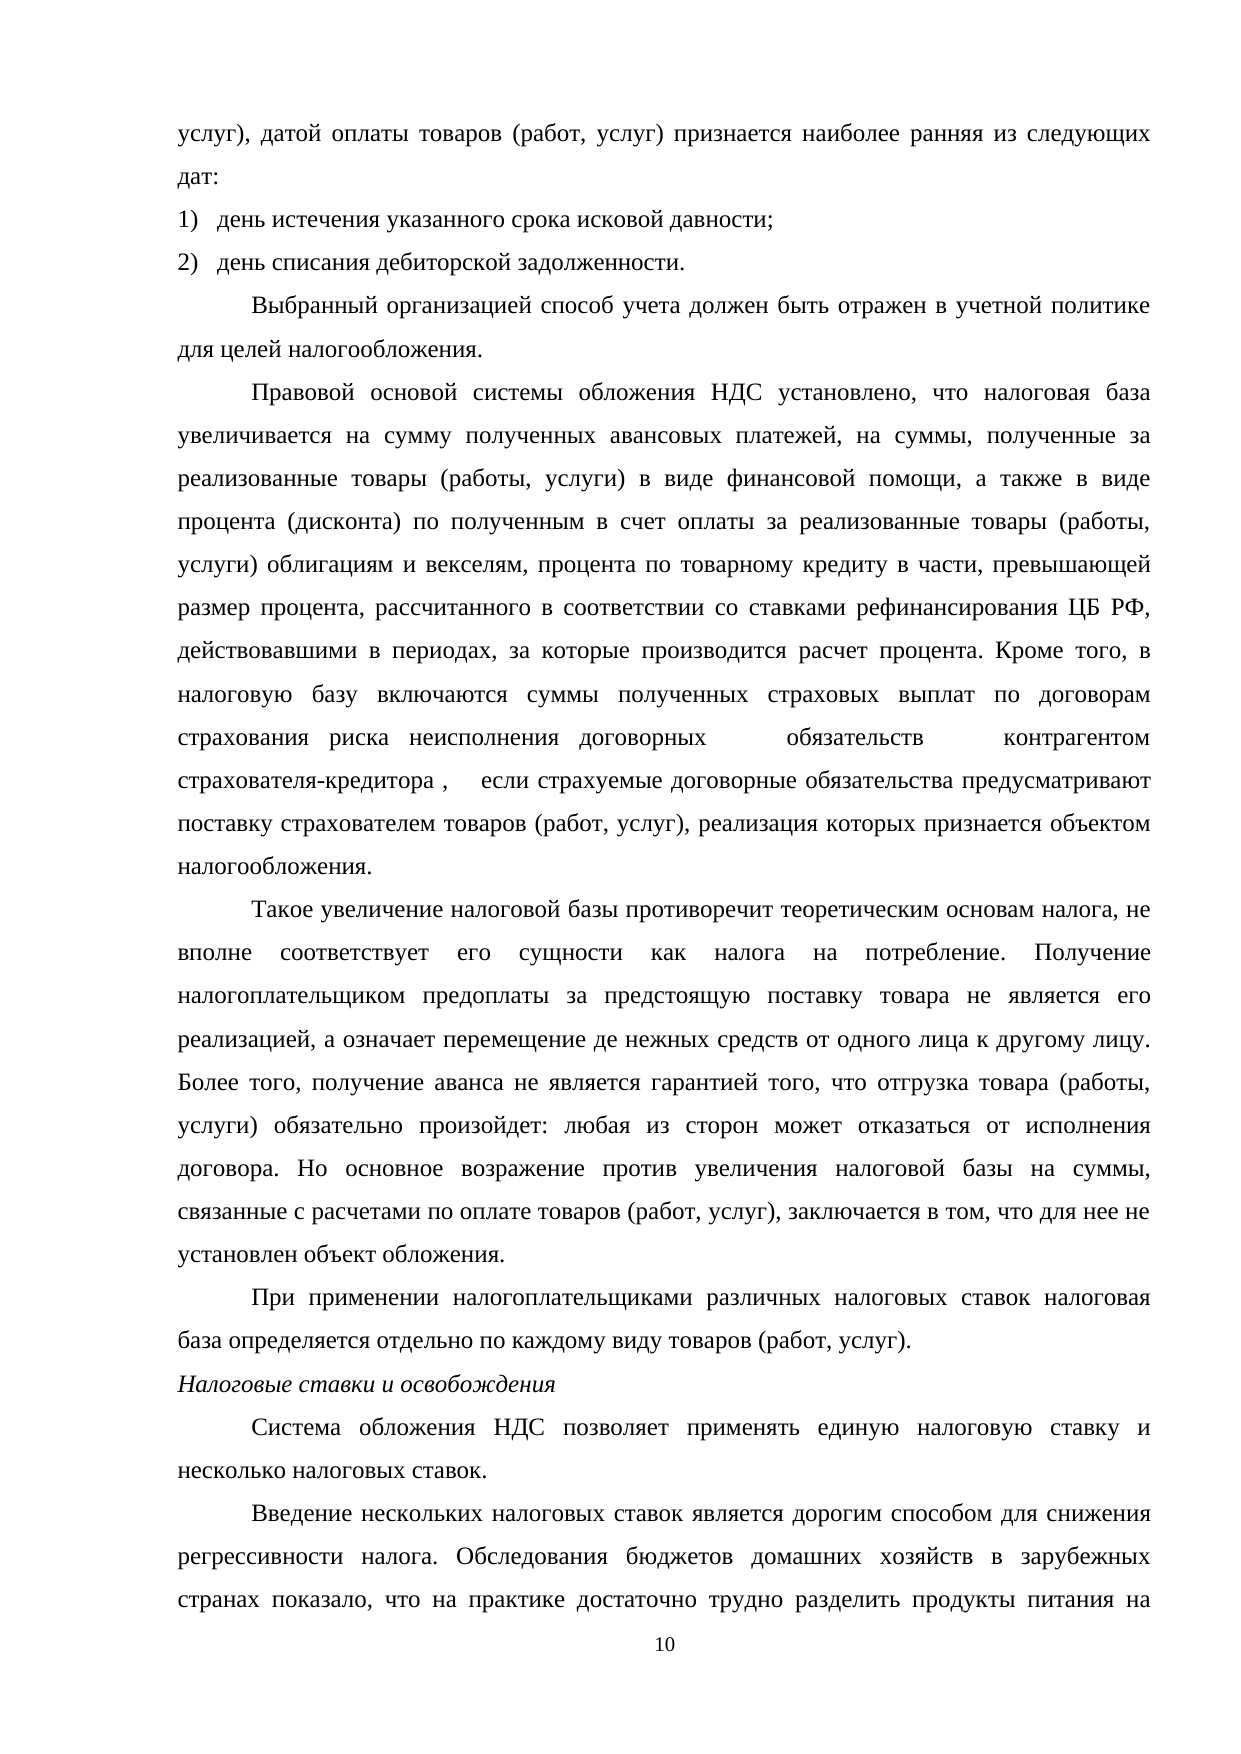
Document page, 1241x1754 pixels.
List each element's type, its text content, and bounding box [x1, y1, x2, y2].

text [177, 118, 1152, 190]
text Правовой основой системы обложения НДС установлено, что налоговая база увеличивается на сумму полученных авансовых платежей, на суммы, полученные за реализованные товары (работы, услуги) в виде финансовой помощи, а также в виде процента (дисконта) по полученным в счет оплаты за реализованные товары (работы, услуги) облигациям и векселям, процента по товарному кредиту в части, превышающей размер процента, рассчитанного в соответствии со ставками рефинансирования ЦБ РФ, действовавшими в периодах, за которые производится расчет процента. Кроме того, в налоговую базу включаются суммы полученных страховых выплат по договорам страхования риска неисполнения договорных обязательств контрагентом страхователя-кредитора , если страхуемые договорные обязательства предусматривают поставку страхователем товаров (работ, услуг), реализация которых признается объектом налогообложения. [177, 377, 1152, 880]
text Налоговые ставки и освобождения [177, 1369, 1152, 1397]
text 1) день истечения указанного срока исковой давности; [177, 204, 1152, 233]
text Система обложения НДС позволяет применять единую налоговую ставку и несколько налоговых ставок. [177, 1412, 1152, 1484]
text Выбранный организацией способ учета должен быть отражен в учетной политике для целей налогообложения. [177, 291, 1152, 362]
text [177, 1498, 1152, 1613]
text 2) день списания дебиторской задолженности. [177, 247, 1152, 276]
text Такое увеличение налоговой базы противоречит теоретическим основам налога, не вполне соответствует его сущности как налога на потребление. Получение налогоплательщиком предоплаты за предстоящую поставку товара не является его реализацией, а означает перемещение де нежных средств от одного лица к другому лицу. Более того, получение аванса не является гарантией того, что отгрузка товара (работы, услуги) обязательно произойдет: любая из сторон может отказаться от исполнения договора. Но основное возражение против увеличения налоговой базы на суммы, связанные с расчетами по оплате товаров (работ, услуг), заключается в том, что для нее не установлен объект обложения. [177, 894, 1152, 1268]
text При применении налогоплательщиками различных налоговых ставок налоговая база определяется отдельно по каждому виду товаров (работ, услуг). [177, 1282, 1152, 1354]
